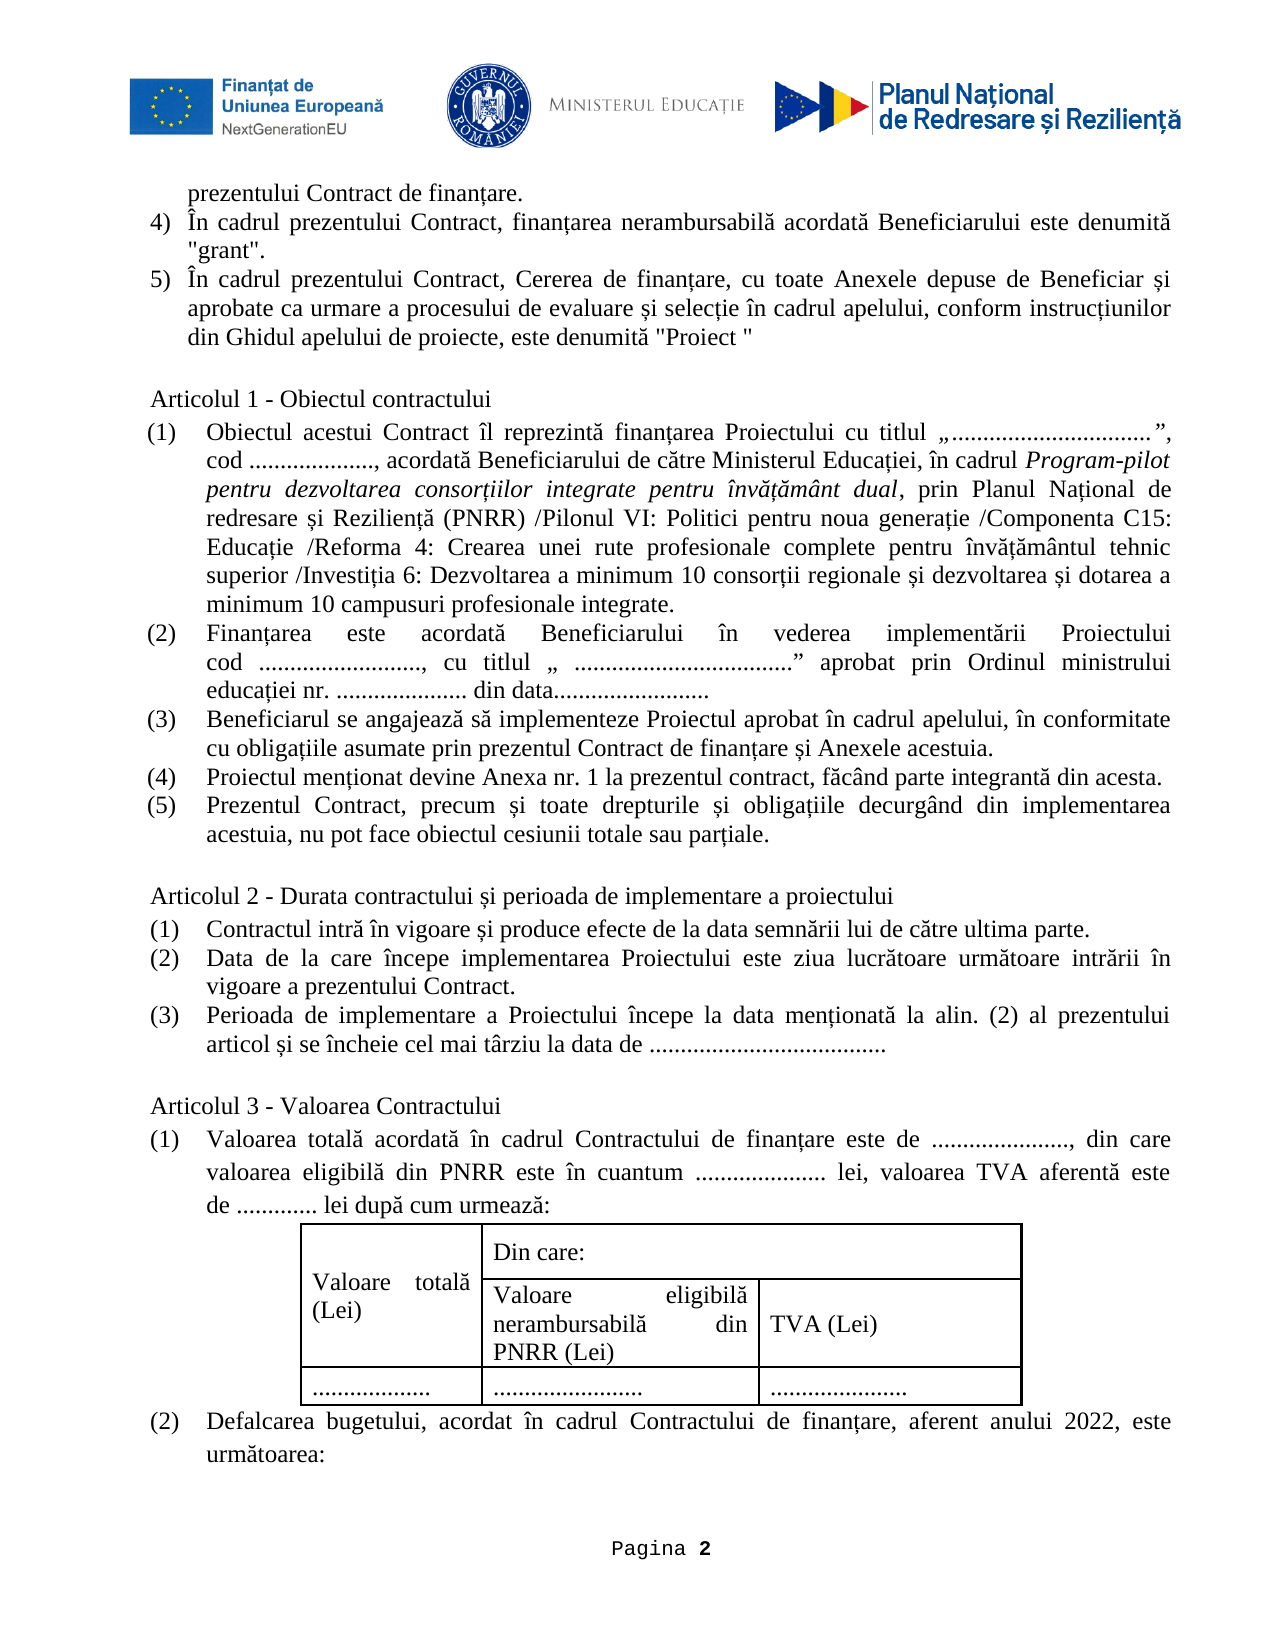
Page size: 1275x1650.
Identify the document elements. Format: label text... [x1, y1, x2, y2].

list În cadrul prezentului Contract, Cererea de finanțare, cu toate Anexele depuse de Beneficiar și aprobate ca urmare a procesului de evaluare și selecție în cadrul apelului, conform instrucțiunilor din Ghidul apelului de proiecte, este denumită "Proiect " [150, 264, 1172, 351]
picture [127, 67, 384, 140]
table_cell TVA (Lei) [760, 1280, 1020, 1366]
list Obiectul acestui Contract îl reprezintă finanțarea Proiectului cu titlul „................................”, cod ...................., acordată Beneficiarului de către Ministerul Educației, în cadrul Program-pilot pentru dezvoltarea consorțiilor integrate pentru învățământ dual, prin Planul Național de redresare și Reziliență (PNRR) /Pilonul VI: Politici pentru noua generație /Componenta C15: Educație /Reforma 4: Crearea unei rute profesionale complete pentru învățământul tehnic superior /Investiția 6: Dezvoltarea a minimum 10 consorții regionale și dezvoltarea și dotarea a minimum 10 campusuri profesionale integrate. [147, 417, 1172, 618]
list Finanțarea nerambursabilă acordată Beneficiarului este stabilită în termenii și condițiile prezentului Contract de finanțare. [150, 178, 1172, 207]
picture [445, 62, 746, 148]
table_cell ...................... [760, 1368, 1020, 1404]
table_cell ........................ [483, 1368, 758, 1404]
list Prezentul Contract, precum și toate drepturile și obligațiile decurgând din implementarea acestuia, nu pot face obiectul cesiunii totale sau parțiale. [147, 790, 1172, 848]
text Articolul 2 - Durata contractului și perioada de implementare a proiectului [150, 881, 1172, 910]
text Articolul 3 - Valoarea Contractului [150, 1091, 1172, 1119]
list Defalcarea bugetului, acordat în cadrul Contractului de finanțare, aferent anului 2022, este următoarea: [150, 1406, 1172, 1468]
text Articolul 1 - Obiectul contractului [150, 384, 1172, 412]
list Data de la care începe implementarea Proiectului este ziua lucrătoare următoare intrării în vigoare a prezentului Contract. [150, 943, 1172, 1000]
list Beneficiarul se angajează să implementeze Proiectul aprobat în cadrul apelului, în conformitate cu obligațiile asumate prin prezentul Contract de finanțare și Anexele acestuia. [147, 704, 1172, 762]
list Contractul intră în vigoare și produce efecte de la data semnării lui de către ultima parte. [150, 914, 1172, 943]
list Perioada de implementare a Proiectului începe la data menționată la alin. (2) al prezentului articol și se încheie cel mai târziu la data de ...................................... [150, 1000, 1172, 1058]
table_header Valoare totală (Lei) [302, 1225, 481, 1366]
picture [768, 74, 1185, 140]
table_cell Valoare eligibilă nerambursabilă din PNRR (Lei) [483, 1280, 758, 1366]
list Proiectul menționat devine Anexa nr. 1 la prezentul contract, făcând parte integrantă din acesta. [147, 762, 1172, 790]
list Valoarea totală acordată în cadrul Contractului de finanțare este de ......................, din care valoarea eligibilă din PNRR este în cuantum ..................... lei, valoarea TVA aferentă este de ............. lei după cum urmează: [150, 1124, 1172, 1218]
list Finanțarea este acordată Beneficiarului în vederea implementării Proiectului cod .........................., cu titlul „ ...................................” aprobat prin Ordinul ministrului educației nr. ..................... din data......................... [147, 618, 1172, 704]
list În cadrul prezentului Contract, finanțarea nerambursabilă acordată Beneficiarului este denumită "grant". [150, 207, 1172, 264]
table_cell ................... [302, 1368, 481, 1404]
table_header Din care: [483, 1225, 1020, 1278]
